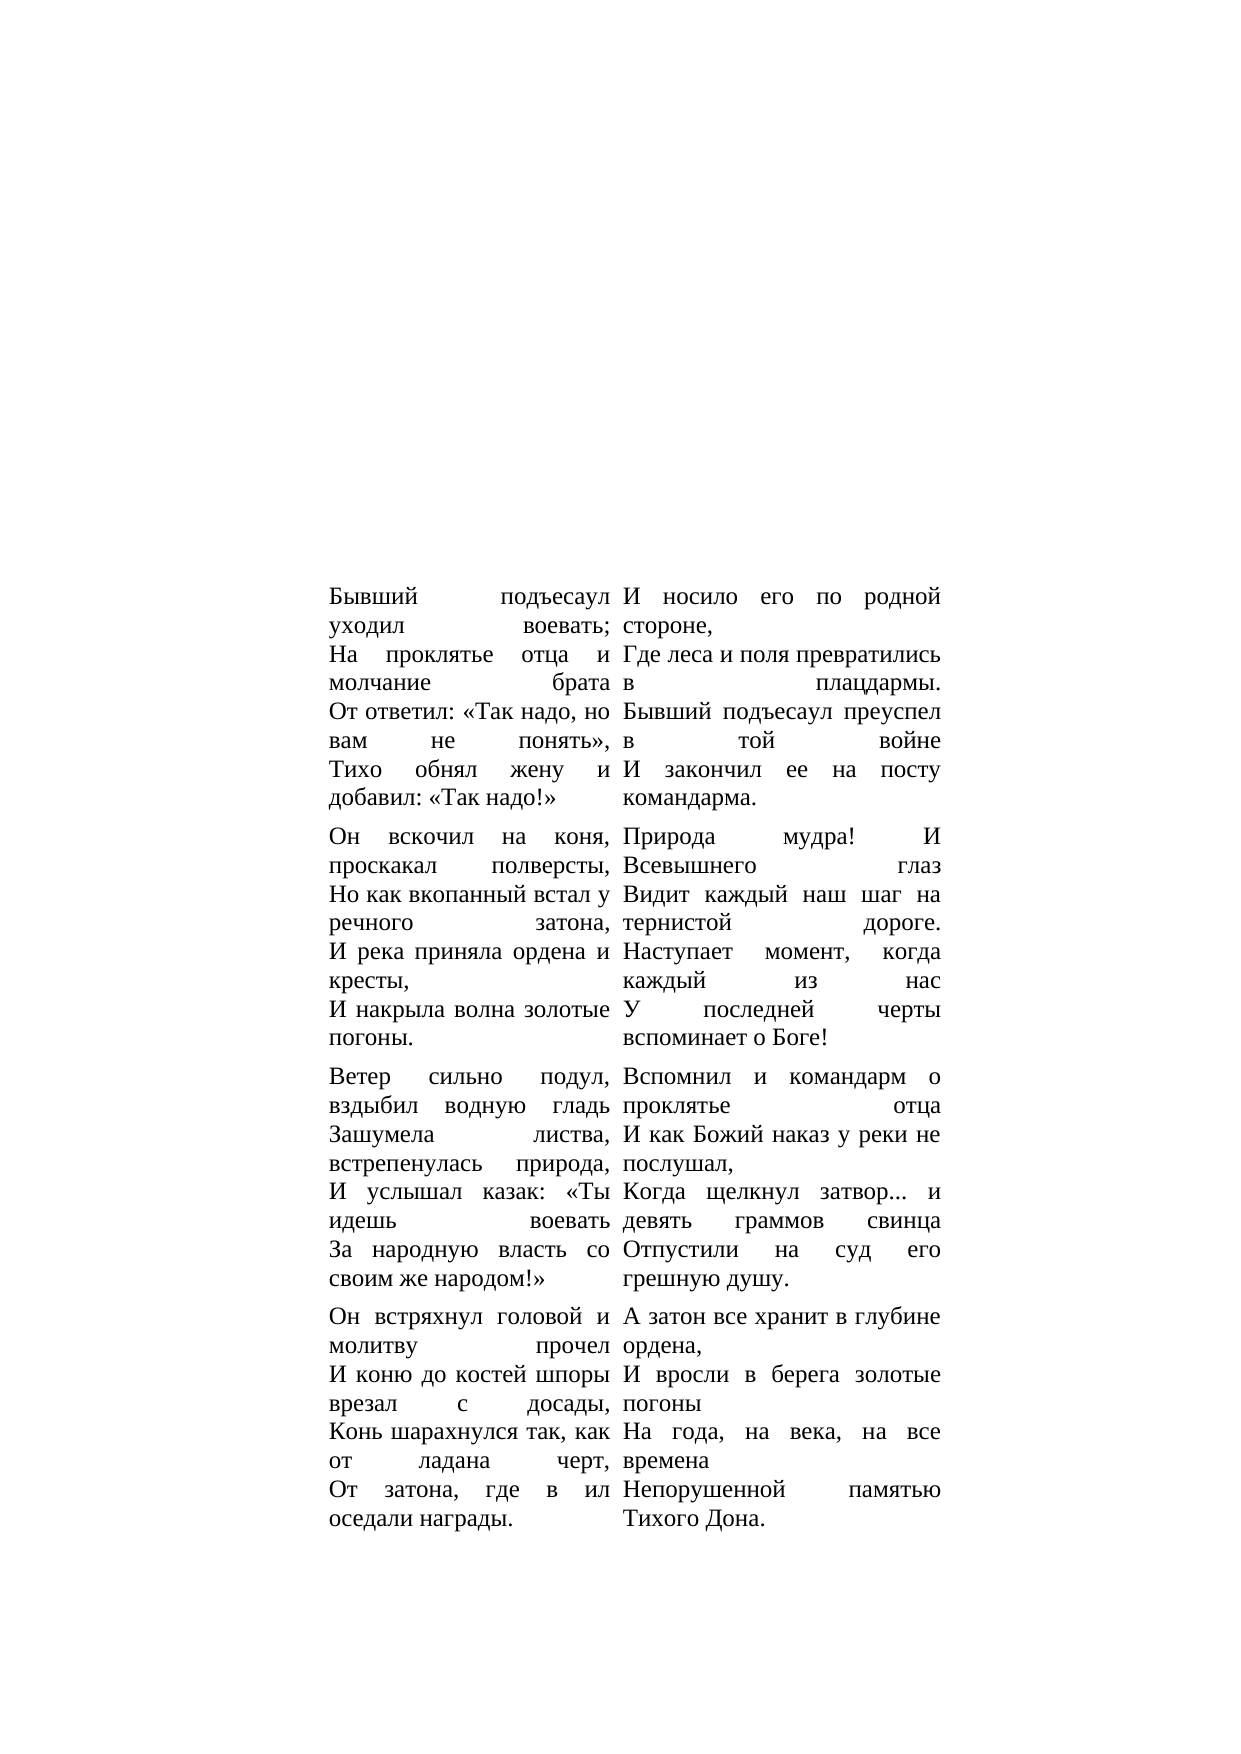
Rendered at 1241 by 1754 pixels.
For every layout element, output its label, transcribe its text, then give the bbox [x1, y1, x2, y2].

table_header И носило его по родной стороне, Где леса и поля превратились в плацдармы. Бывший подъесаул преуспел в той войне И закончил ее на посту командарма. Природа мудра! И Всевышнего глаз Видит каждый наш шаг на тернистой дороге. Наступает момент, когда каждый из нас У последней черты вспоминает о Боге! Вспомнил и командарм о проклятье отца И как Божий наказ у реки не послушал, Когда щелкнул затвор... и девять граммов свинца Отпустили на суд его грешную душу. А затон все хранит в глубине ордена, И вросли в берега золотые погоны На года, на века, на все времена Непорушенной памятью Тихого Дона. [616, 568, 947, 1548]
table_header Бывший подъесаул уходил воевать; На проклятье отца и молчание брата От ответил: «Так надо, но вам не понять», Тихо обнял жену и добавил: «Так надо!» Он вскочил на коня, проскакал полверсты, Но как вкопанный встал у речного затона, И река приняла ордена и кресты, И накрыла волна золотые погоны. Ветер сильно подул, вздыбил водную гладь Зашумела листва, встрепенулась природа, И услышал казак: «Ты идешь воевать За народную власть со своим же народом!» Он встряхнул головой и молитву прочел И коню до костей шпоры врезал с досады, Конь шарахнулся так, как от ладана черт, От затона, где в ил оседали награды. [323, 568, 616, 1548]
